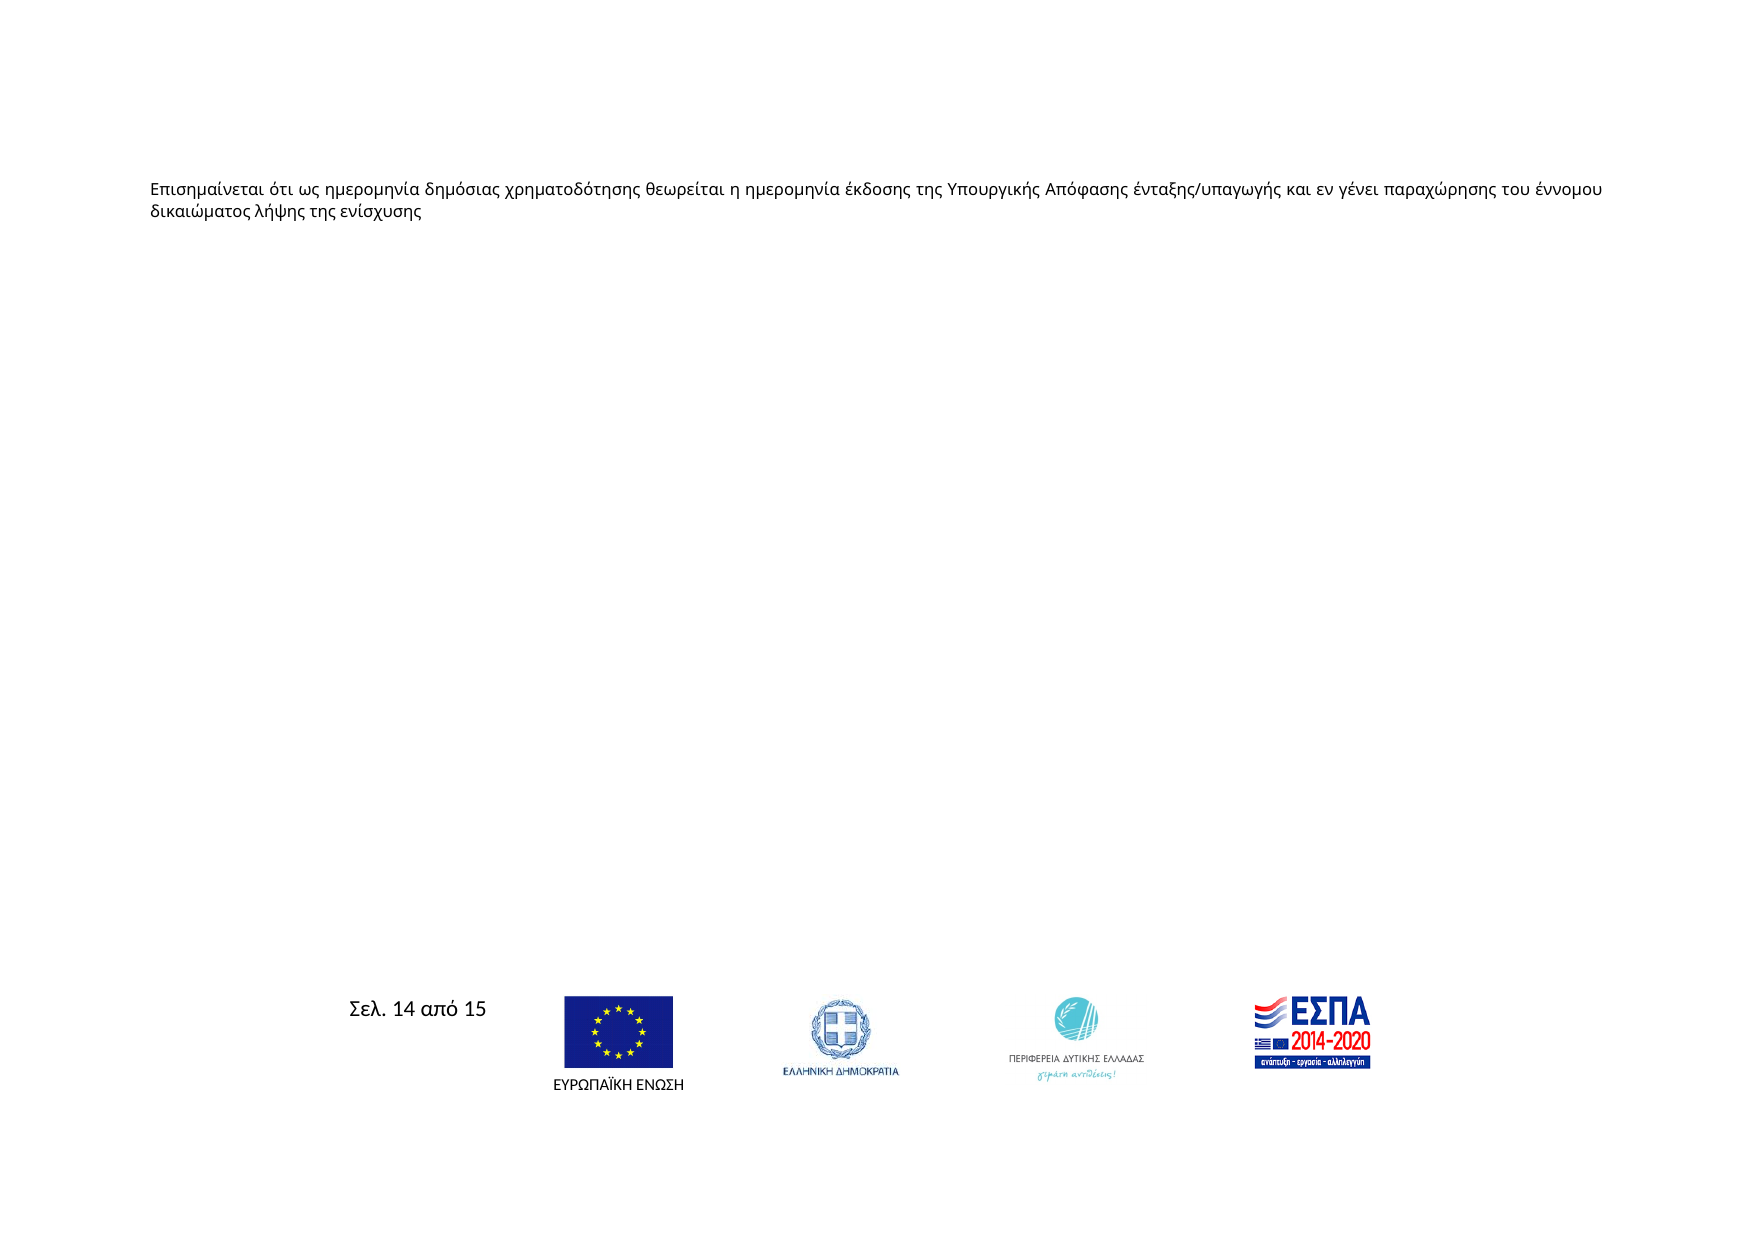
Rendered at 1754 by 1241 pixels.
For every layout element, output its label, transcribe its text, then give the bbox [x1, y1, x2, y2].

text Επισημαίνεται ότι ως ημερομηνία δημόσιας χρηματοδότησης θεωρείται η ημερομηνία έκδοσης της Υπουργικής Απόφασης ένταξης/υπαγωγής και εν γένει παραχώρησης του έννομου δικαιώματος λήψης της ενίσχυσης [150, 177, 1604, 223]
picture [1253, 994, 1372, 1070]
picture [562, 994, 675, 1070]
picture [781, 994, 901, 1080]
picture [1005, 994, 1147, 1085]
